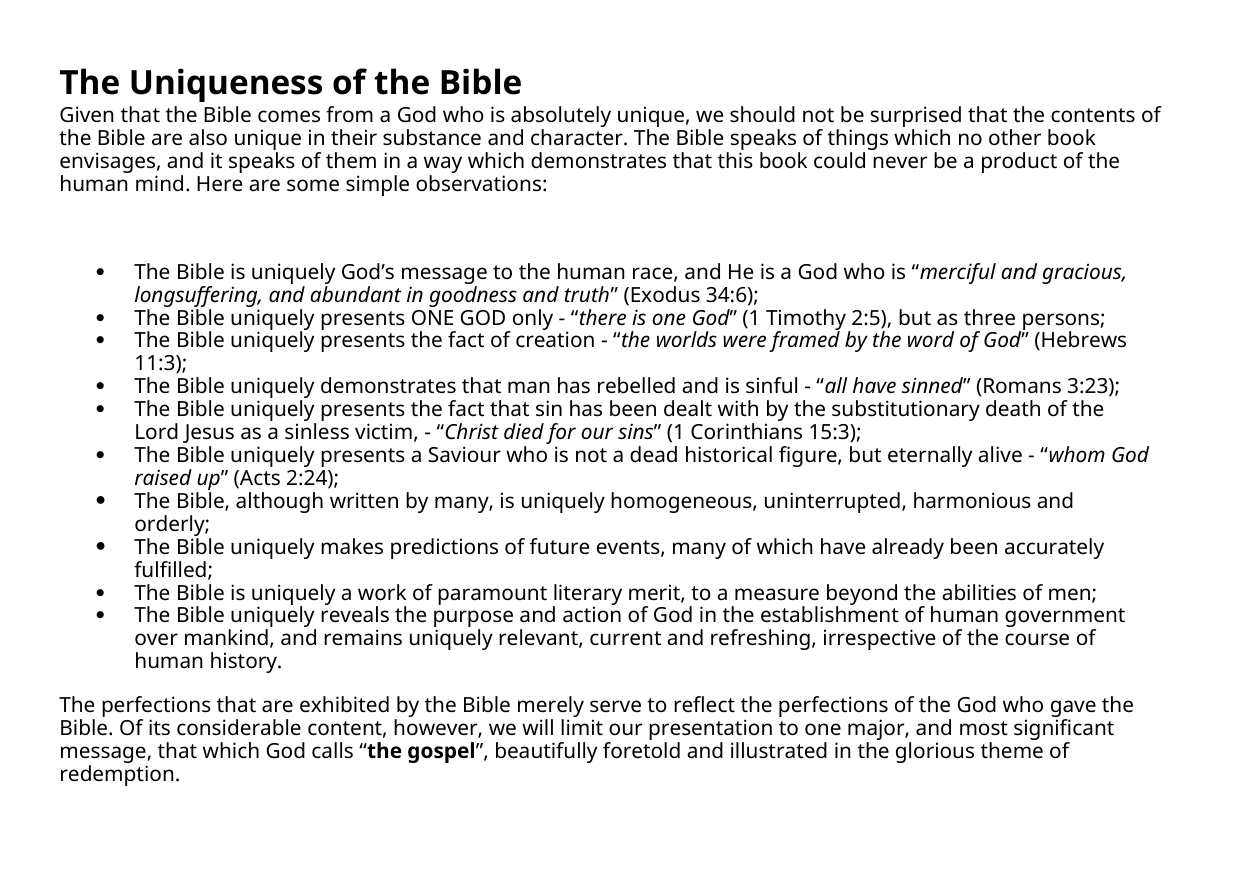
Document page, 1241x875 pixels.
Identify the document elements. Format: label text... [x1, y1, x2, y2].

list The Bible uniquely presents the fact of creation - “the worlds were framed by the word of God” (Hebrews 11:3); [97, 329, 1152, 375]
list The Bible uniquely presents a Saviour who is not a dead historical figure, but eternally alive - “whom God raised up” (Acts 2:24); [97, 444, 1152, 490]
list The Bible uniquely presents the fact that sin has been dealt with by the substitutionary death of the Lord Jesus as a sinless victim, - “Christ died for our sins” (1 Corinthians 15:3); [97, 398, 1152, 444]
list The Bible uniquely demonstrates that man has rebelled and is sinful - “all have sinned” (Romans 3:23); [97, 375, 1152, 398]
text The Uniqueness of the Bible [59, 59, 1181, 104]
list The Bible is uniquely a work of paramount literary merit, to a measure beyond the abilities of men; [97, 582, 1152, 604]
list The Bible is uniquely God’s message to the human race, and He is a God who is “merciful and gracious, longsuffering, and abundant in goodness and truth” (Exodus 34:6); [97, 261, 1152, 307]
list The Bible, although written by many, is uniquely homogeneous, uninterrupted, harmonious and orderly; [97, 490, 1152, 536]
list The Bible uniquely makes predictions of future events, many of which have already been accurately fulfilled; [97, 536, 1152, 582]
list The Bible uniquely presents ONE GOD only - “there is one God” (1 Timothy 2:5), but as three persons; [97, 307, 1152, 329]
list The Bible uniquely reveals the purpose and action of God in the establishment of human government over mankind, and remains uniquely relevant, current and refreshing, irrespective of the course of human history. [97, 604, 1152, 673]
text Given that the Bible comes from a God who is absolutely unique, we should not be surprised that the contents of the Bible are also unique in their substance and character. The Bible speaks of things which no other book envisages, and it speaks of them in a way which demonstrates that this book could never be a product of the human mind. Here are some simple observations: [59, 104, 1181, 196]
text The perfections that are exhibited by the Bible merely serve to reflect the perfections of the God who gave the Bible. Of its considerable content, however, we will limit our presentation to one major, and most significant message, that which God calls “the gospel”, beautifully foretold and illustrated in the glorious theme of redemption. [59, 694, 1181, 786]
